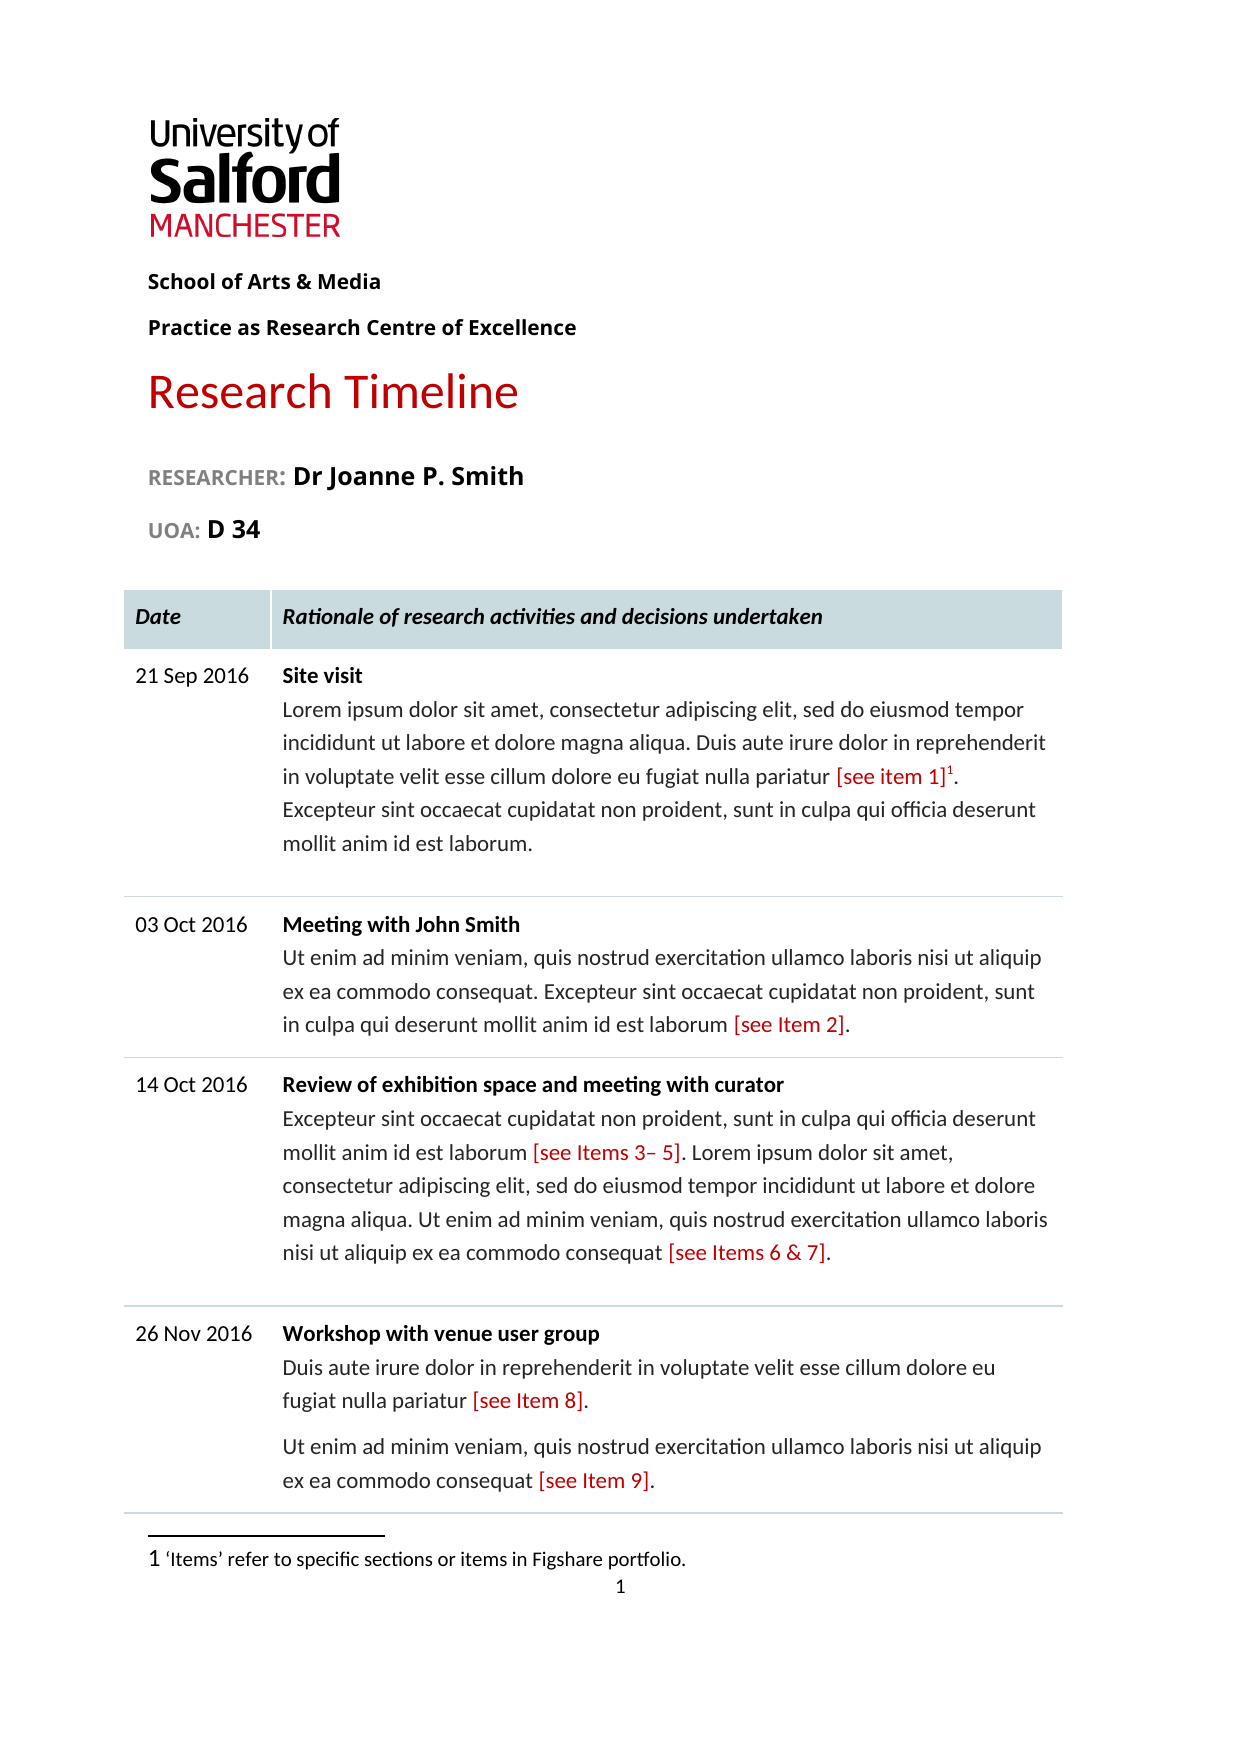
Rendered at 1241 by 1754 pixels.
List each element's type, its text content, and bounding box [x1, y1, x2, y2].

table_cell 14 Oct 2016 [124, 1058, 271, 1305]
picture [151, 118, 340, 237]
text School of Arts & Media [148, 267, 1093, 295]
table_cell 26 Nov 2016 [124, 1307, 271, 1512]
table_cell 03 Oct 2016 [124, 897, 271, 1057]
table_header Rationale of research activities and decisions undertaken [272, 590, 1062, 649]
text Research Timeline [148, 360, 1093, 421]
text Practice as Research Centre of Excellence [148, 313, 1093, 342]
table_header Date [124, 590, 270, 649]
table_cell Site visit Lorem ipsum dolor sit amet, consectetur adipiscing elit, sed do eiusmod tempor incididunt ut labore et dolore magna aliqua. Duis aute irure dolor in reprehenderit in voluptate velit esse cillum dolore eu fugiat nulla pariatur [see item 1]. Excepteur sint occaecat cupidatat non proident, sunt in culpa qui officia deserunt mollit anim id est laborum. [271, 649, 1062, 896]
table_cell 21 Sep 2016 [124, 649, 271, 896]
table_cell Meeting with John Smith Ut enim ad minim veniam, quis nostrud exercitation ullamco laboris nisi ut aliquip ex ea commodo consequat. Excepteur sint occaecat cupidatat non proident, sunt in culpa qui deserunt mollit anim id est laborum [see Item 2]. [271, 897, 1062, 1057]
table_cell Workshop with venue user group Duis aute irure dolor in reprehenderit in voluptate velit esse cillum dolore eu fugiat nulla pariatur [see Item 8]. Ut enim ad minim veniam, quis nostrud exercitation ullamco laboris nisi ut aliquip ex ea commodo consequat [see Item 9]. [271, 1307, 1062, 1512]
text RESEARCHER: Dr Joanne P. Smith [148, 458, 1093, 492]
text UOA: D 34 [148, 512, 1093, 546]
table_cell Review of exhibition space and meeting with curator Excepteur sint occaecat cupidatat non proident, sunt in culpa qui officia deserunt mollit anim id est laborum [see Items 3– 5]. Lorem ipsum dolor sit amet, consectetur adipiscing elit, sed do eiusmod tempor incididunt ut labore et dolore magna aliqua. Ut enim ad minim veniam, quis nostrud exercitation ullamco laboris nisi ut aliquip ex ea commodo consequat [see Items 6 & 7]. [271, 1058, 1062, 1305]
